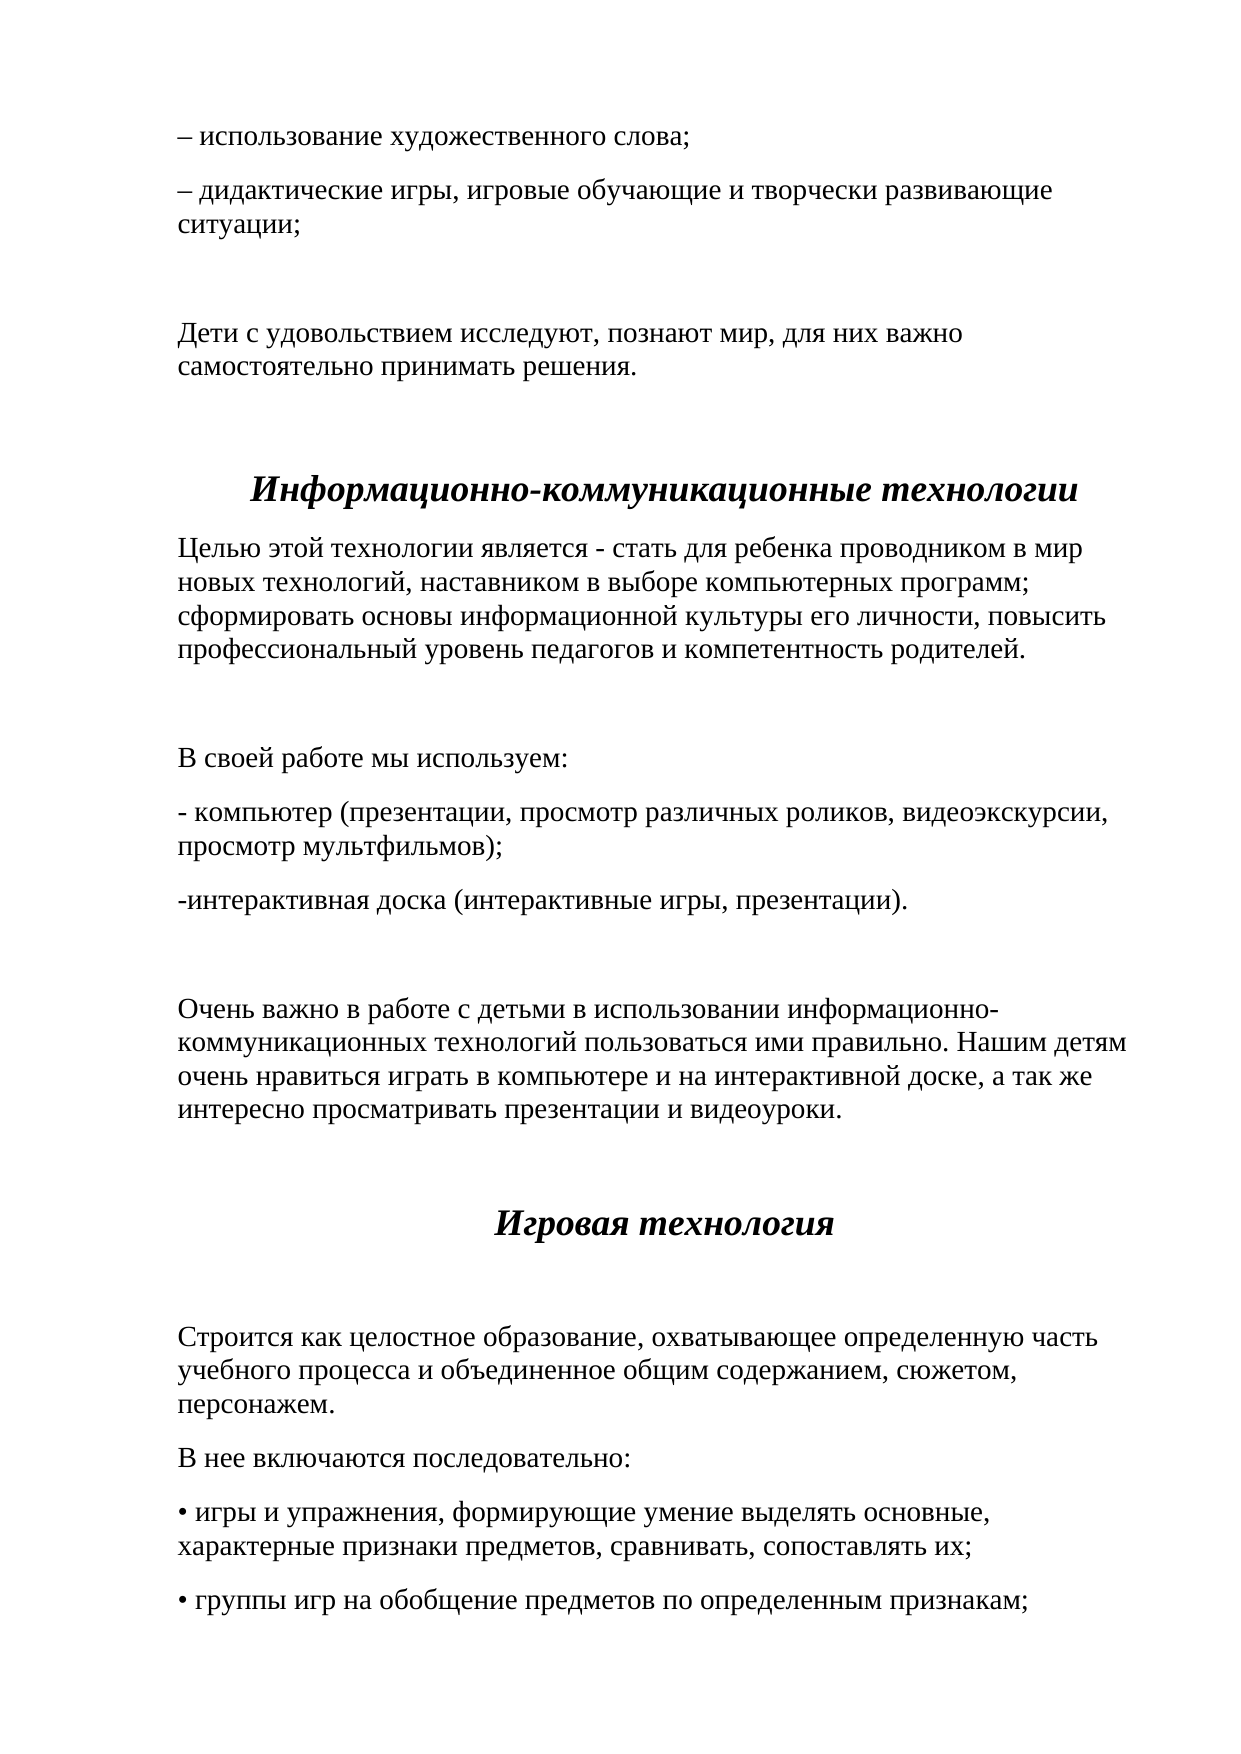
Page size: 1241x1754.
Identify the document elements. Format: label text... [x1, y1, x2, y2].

text В нее включаются последовательно: [177, 1440, 1152, 1474]
text – использование художественного слова; [177, 118, 1152, 152]
text Дети с удовольствием исследуют, познают мир, для них важно самостоятельно принимать решения. [177, 315, 1152, 382]
text -интерактивная доска (интерактивные игры, презентации). [177, 882, 1152, 916]
text В своей работе мы используем: [177, 740, 1152, 773]
text Игровая технология [177, 1200, 1152, 1243]
text • игры и упражнения, формирующие умение выделять основные, характерные признаки предметов, сравнивать, сопоставлять их; [177, 1494, 1152, 1562]
text – дидактические игры, игровые обучающие и творчески развивающие ситуации; [177, 172, 1152, 239]
text Целью этой технологии является - стать для ребенка проводником в мир новых технологий, наставником в выборе компьютерных программ; сформировать основы информационной культуры его личности, повысить профессиональный уровень педагогов и компетентность родителей. [177, 531, 1152, 665]
text - компьютер (презентации, просмотр различных роликов, видеоэкскурсии, просмотр мультфильмов); [177, 794, 1152, 861]
text Информационно-коммуникационные технологии [177, 467, 1152, 510]
text • группы игр на обобщение предметов по определенным признакам; [177, 1582, 1152, 1616]
text Строится как целостное образование, охватывающее определенную часть учебного процесса и объединенное общим содержанием, сюжетом, персонажем. [177, 1319, 1152, 1419]
text Очень важно в работе с детьми в использовании информационно-коммуникационных технологий пользоваться ими правильно. Нашим детям очень нравиться играть в компьютере и на интерактивной доске, а так же интересно просматривать презентации и видеоуроки. [177, 991, 1152, 1125]
